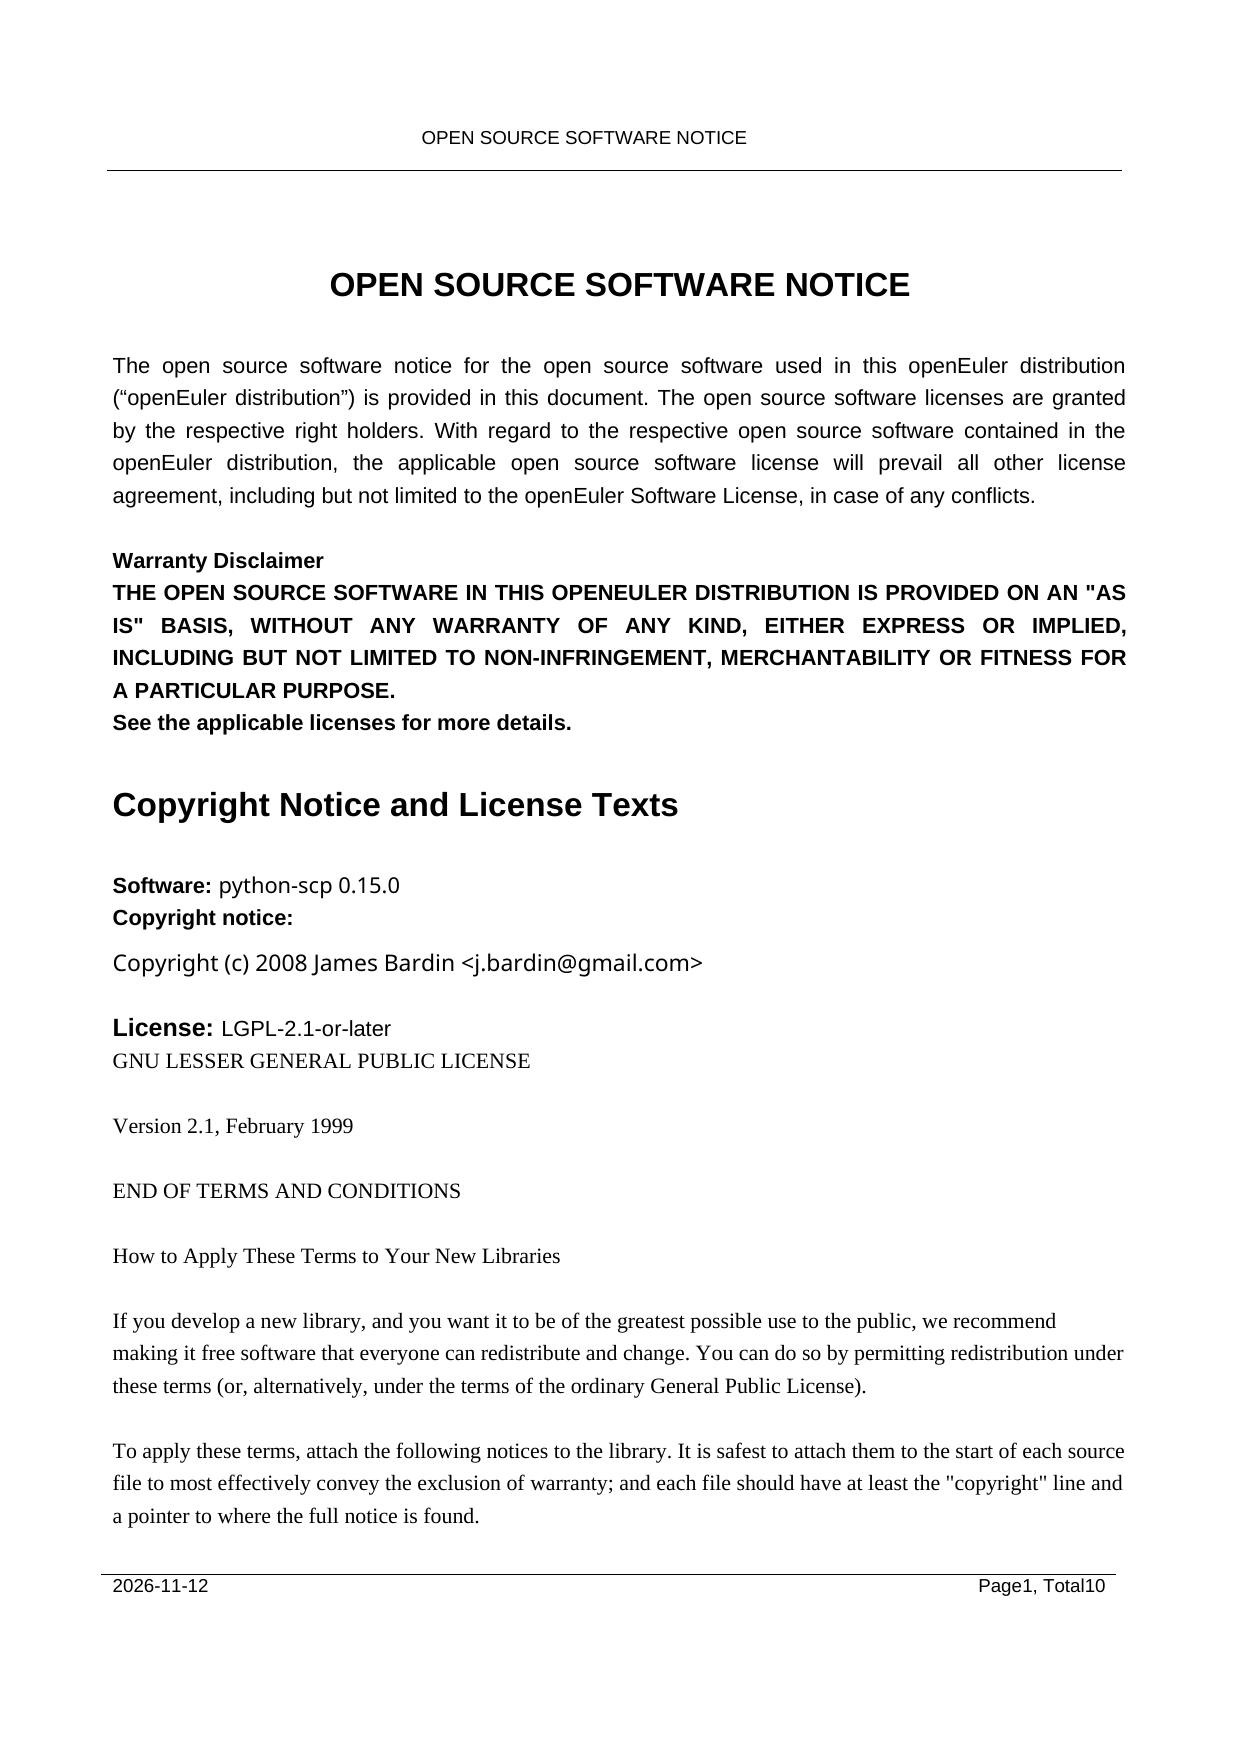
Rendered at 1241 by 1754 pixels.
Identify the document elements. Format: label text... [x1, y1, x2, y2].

text The open source software notice for the open source software used in this openEuler distribution (“openEuler distribution”) is provided in this document. The open source software licenses are granted by the respective right holders. With regard to the respective open source software contained in the openEuler distribution, the applicable open source software license will prevail all other license agreement, including but not limited to the openEuler Software License, in case of any conflicts. [112, 349, 1128, 511]
text OPEN SOURCE SOFTWARE NOTICE [112, 251, 1128, 316]
text Warranty Disclaimer [112, 544, 1128, 576]
text Copyright Notice and License Texts [112, 771, 1128, 836]
text License: LGPL-2.1-or-later [112, 1012, 1128, 1044]
text Copyright (c) 2008 James Bardin <j.bardin@gmail.com> [112, 947, 1128, 1012]
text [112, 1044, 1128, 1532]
text Copyright notice: [112, 901, 1128, 934]
title Software: python-scp 0.15.0 [112, 869, 1128, 901]
text THE OPEN SOURCE SOFTWARE IN THIS OPENEULER DISTRIBUTION IS PROVIDED ON AN "AS IS" BASIS, WITHOUT ANY WARRANTY OF ANY KIND, EITHER EXPRESS OR IMPLIED, INCLUDING BUT NOT LIMITED TO NON-INFRINGEMENT, MERCHANTABILITY OR FITNESS FOR A PARTICULAR PURPOSE. See the applicable licenses for more details. [112, 576, 1128, 739]
